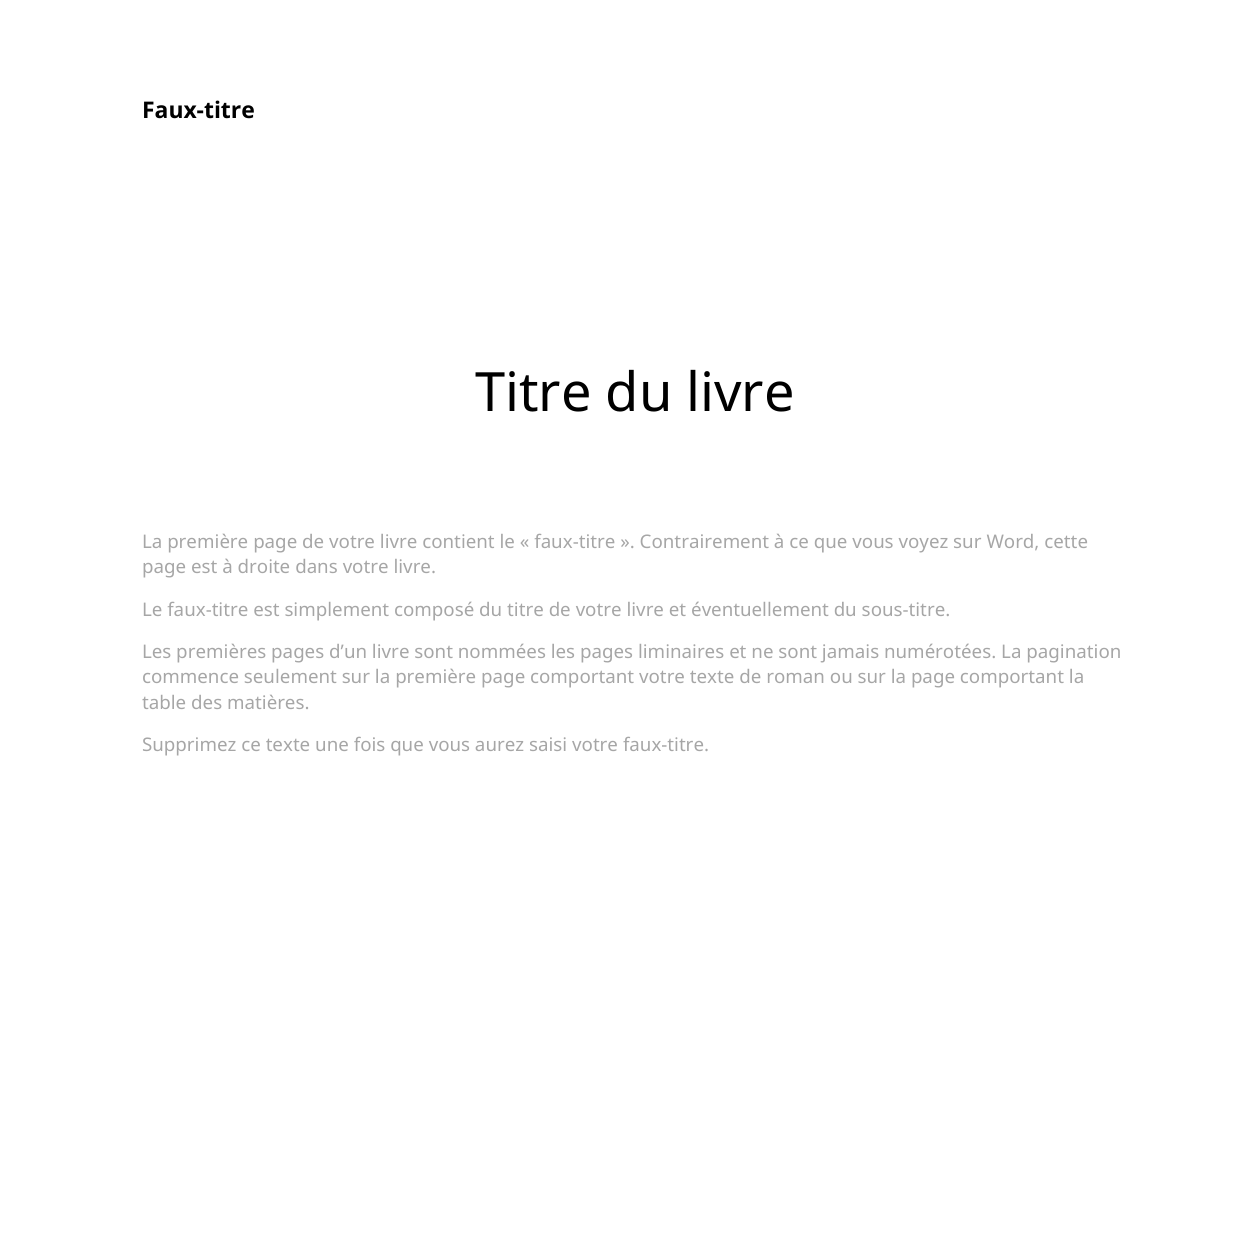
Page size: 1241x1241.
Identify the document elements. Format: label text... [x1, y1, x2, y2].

title Titre du livre [142, 353, 1128, 427]
text Le faux-titre est simplement composé du titre de votre livre et éventuellement du sous-titre. [142, 596, 1128, 621]
text Faux-titre [142, 94, 1128, 126]
text La première page de votre livre contient le « faux-titre ». Contrairement à ce que vous voyez sur Word, cette page est à droite dans votre livre. [142, 528, 1128, 579]
text Supprimez ce texte une fois que vous aurez saisi votre faux-titre. [142, 731, 1128, 757]
text Les premières pages d’un livre sont nommées les pages liminaires et ne sont jamais numérotées. La pagination commence seulement sur la première page comportant votre texte de roman ou sur la page comportant la table des matières. [142, 638, 1128, 714]
